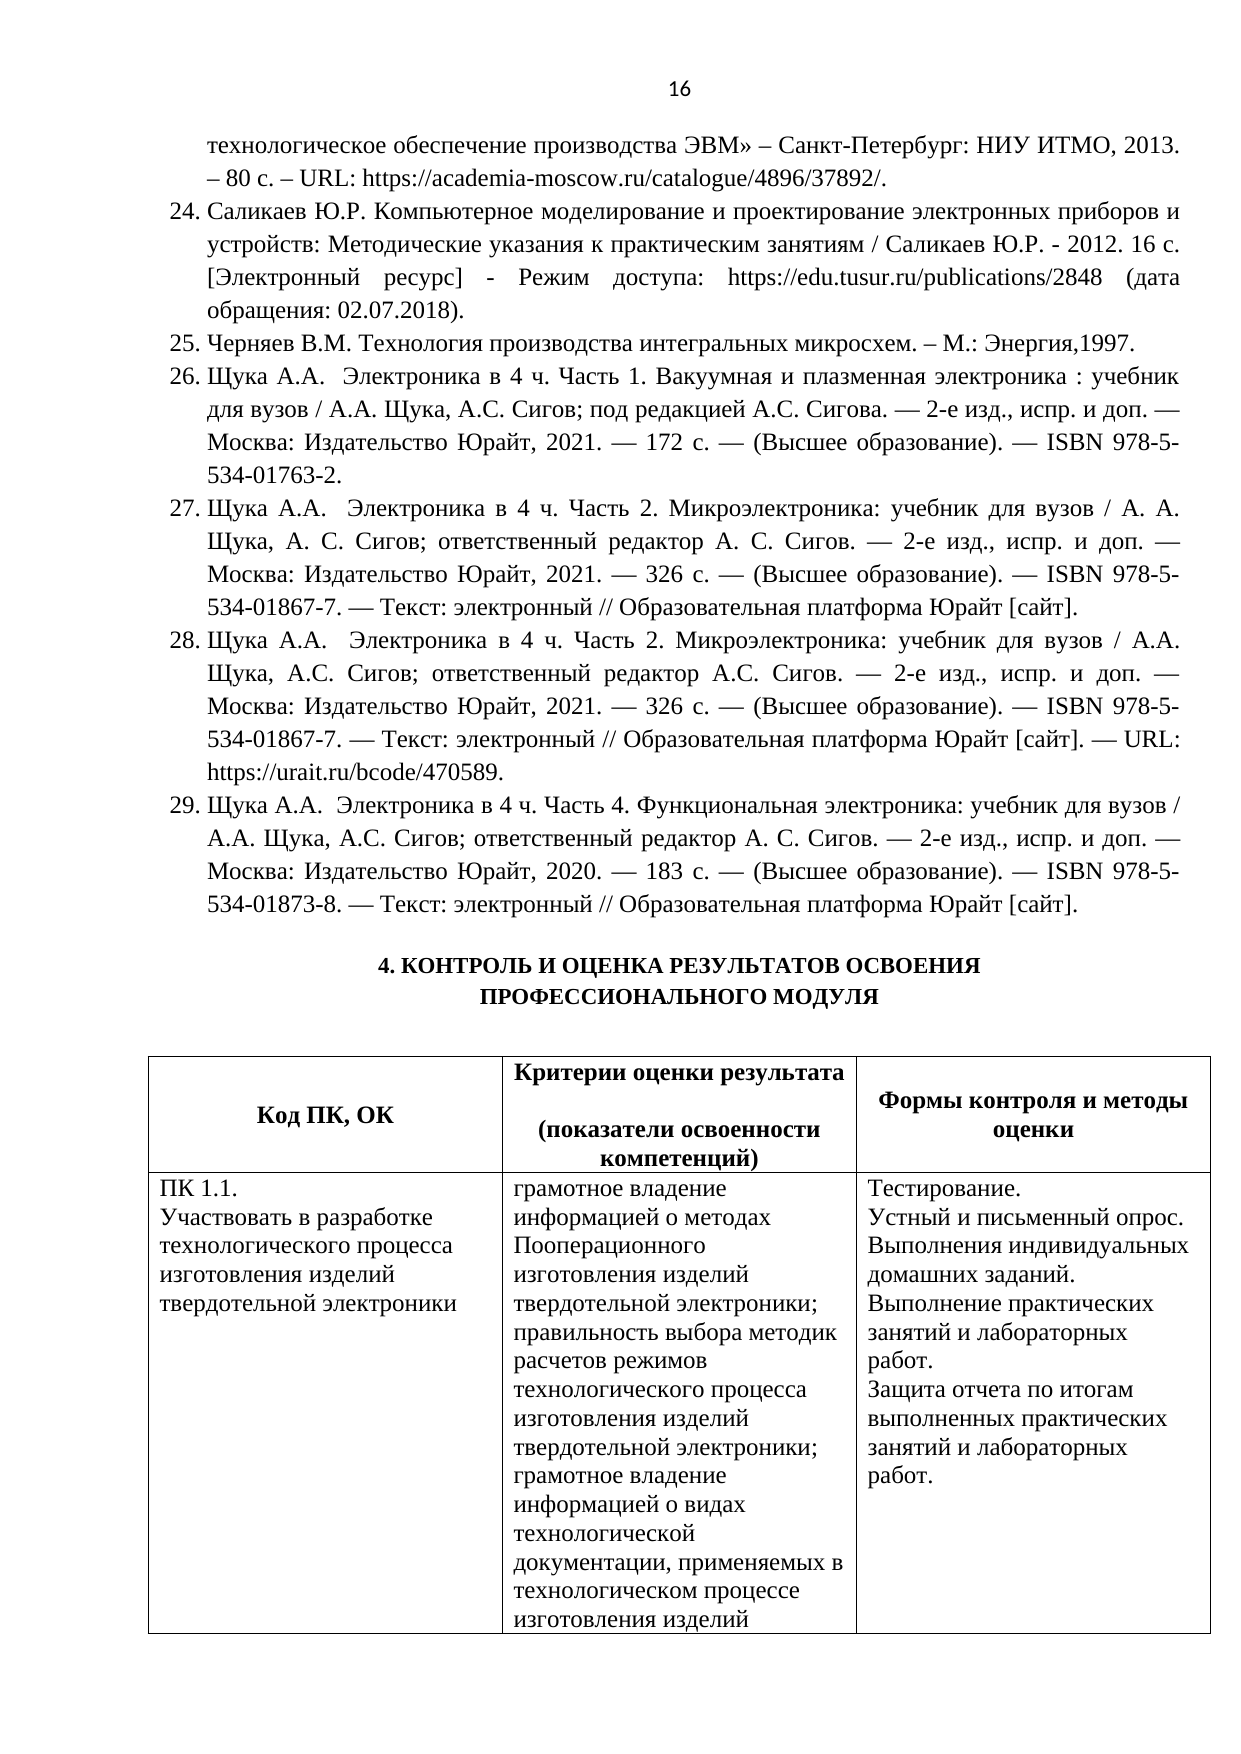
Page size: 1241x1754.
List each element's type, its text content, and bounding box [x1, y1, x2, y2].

list Саликаев Ю.Р. Компьютерное моделирование и проектирование электронных приборов и устройств: Методические указания к практическим занятиям / Саликаев Ю.Р. - 2012. 16 с. [Электронный ресурс] - Режим доступа: https://edu.tusur.ru/publications/2848 (дата обращения: 02.07.2018). [169, 196, 1181, 324]
list Щука А.А. Электроника в 4 ч. Часть 2. Микроэлектроника: учебник для вузов / А. А. Щука, А. С. Сигов; ответственный редактор А. С. Сигов. — 2-е изд., испр. и доп. — Москва: Издательство Юрайт, 2021. — 326 с. — (Высшее образование). — ISBN 978-5-534-01867-7. — Текст: электронный // Образовательная платформа Юрайт [сайт]. [169, 493, 1181, 621]
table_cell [857, 1173, 1210, 1633]
table_header Критерии оценки результата (показатели освоенности компетенций) [503, 1057, 856, 1172]
table_header Формы контроля и методы оценки [857, 1057, 1210, 1172]
list Щука А.А. Электроника в 4 ч. Часть 1. Вакуумная и плазменная электроника : учебник для вузов / А.А. Щука, А.С. Сигов; под редакцией А.С. Сигова. — 2-е изд., испр. и доп. — Москва: Издательство Юрайт, 2021. — 172 с. — (Высшее образование). — ISBN 978-5-534-01763-2. [169, 361, 1181, 489]
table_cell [149, 1173, 502, 1633]
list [169, 130, 1181, 192]
list Черняев В.М. Технология производства интегральных микросхем. – М.: Энергия,1997. [169, 328, 1181, 357]
list Щука А.А. Электроника в 4 ч. Часть 4. Функциональная электроника: учебник для вузов / А.А. Щука, А.С. Сигов; ответственный редактор А. С. Сигов. — 2-е изд., испр. и доп. — Москва: Издательство Юрайт, 2020. — 183 с. — (Высшее образование). — ISBN 978-5-534-01873-8. — Текст: электронный // Образовательная платформа Юрайт [сайт]. [169, 790, 1181, 918]
table_header Код ПК, ОК [149, 1057, 502, 1172]
text ПРОФЕССИОНАЛЬНОГО МОДУЛЯ [177, 983, 1181, 1009]
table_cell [503, 1173, 856, 1633]
text 4. КОНТРОЛЬ И ОЦЕНКА РЕЗУЛЬТАТОВ ОСВОЕНИЯ [177, 953, 1181, 979]
list Щука А.А. Электроника в 4 ч. Часть 2. Микроэлектроника: учебник для вузов / А.А. Щука, А.С. Сигов; ответственный редактор А.С. Сигов. — 2-е изд., испр. и доп. — Москва: Издательство Юрайт, 2021. — 326 с. — (Высшее образование). — ISBN 978-5-534-01867-7. — Текст: электронный // Образовательная платформа Юрайт [сайт]. — URL: https://urait.ru/bcode/470589. [169, 625, 1181, 786]
